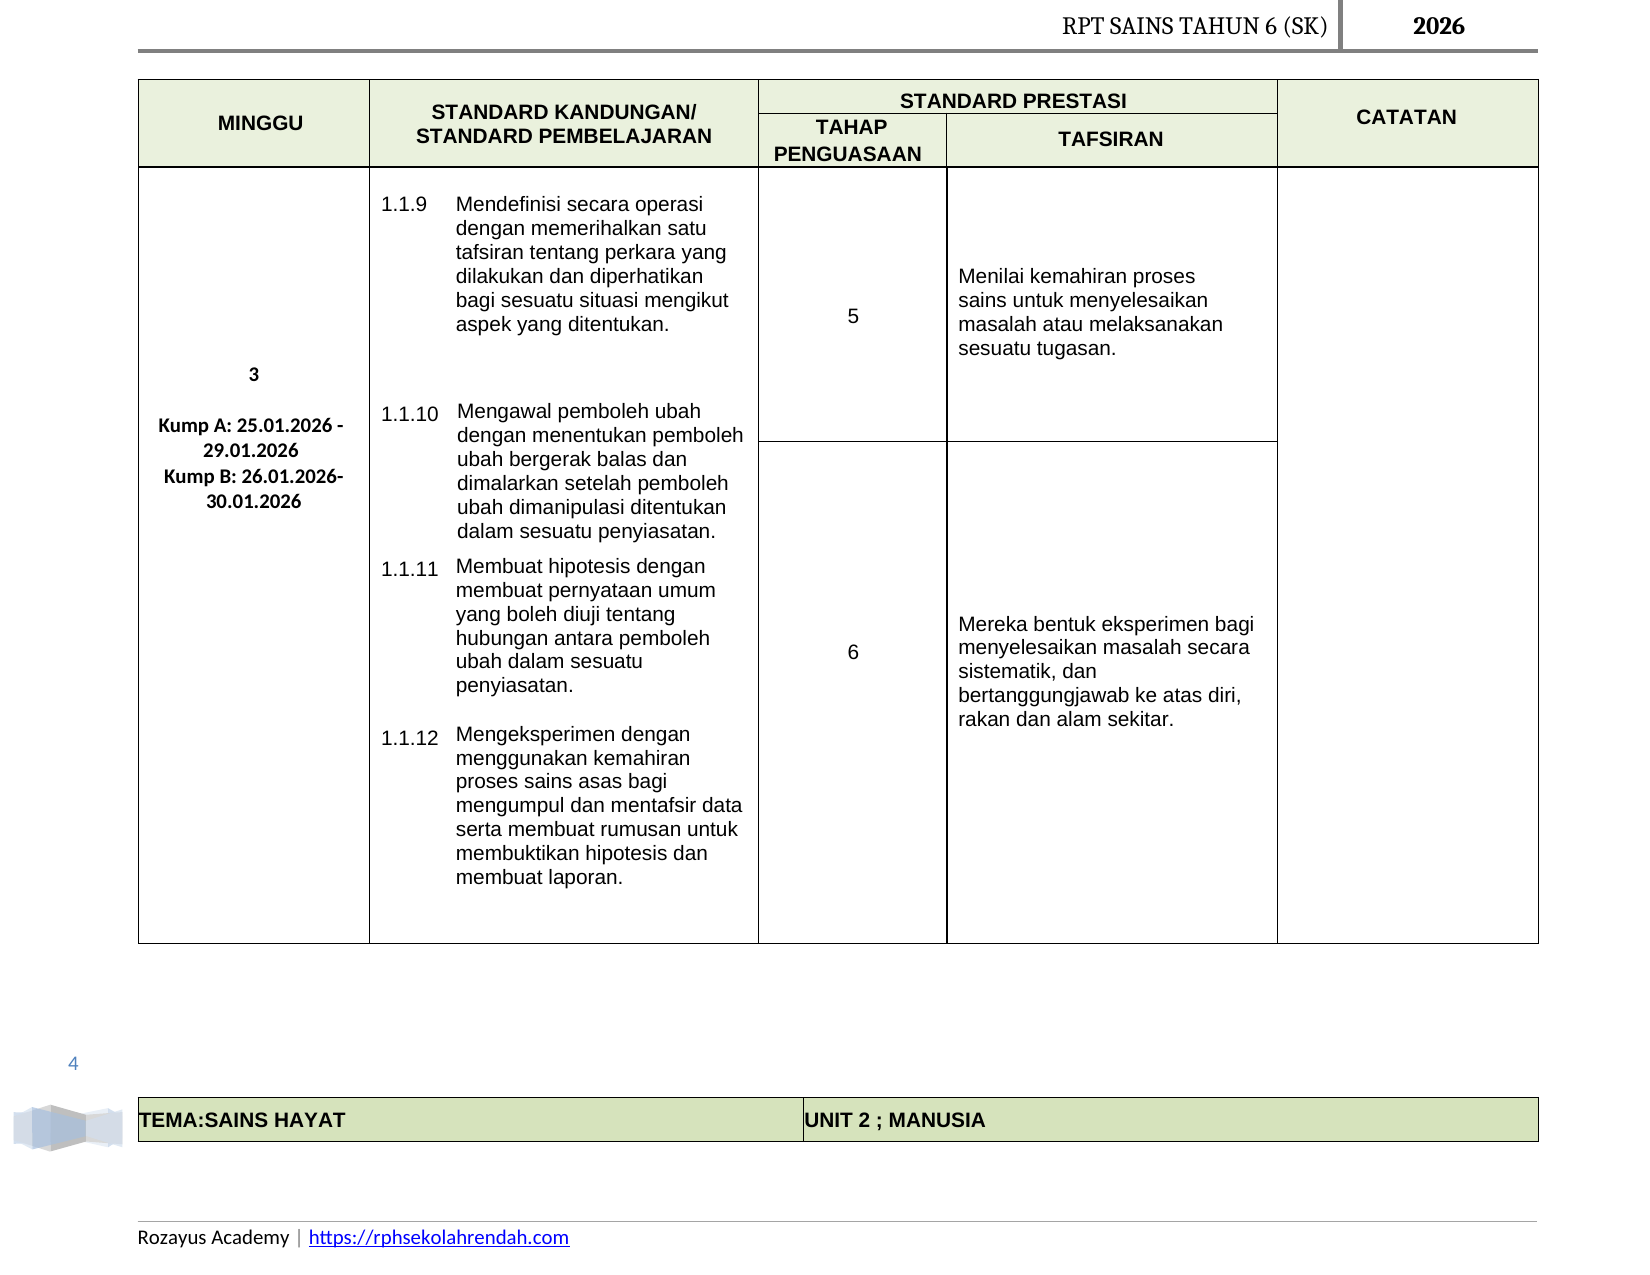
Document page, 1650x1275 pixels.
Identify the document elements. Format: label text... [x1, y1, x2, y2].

table_cell Mengawal pemboleh ubah dengan menentukan pemboleh ubah bergerak balas dan dimalarkan setelah pemboleh ubah dimanipulasi ditentukan dalam sesuatu penyiasatan. [448, 396, 758, 543]
table_cell 3 Kump A: 25.01.2026 - 29.01.2026 Kump B: 26.01.2026-30.01.2026 [139, 168, 369, 943]
table_cell 1.1.9 [370, 168, 448, 396]
table_cell TAFSIRAN [947, 114, 1277, 166]
table_cell 5 [759, 168, 946, 396]
table_cell TAHAP PENGUASAAN [759, 114, 946, 166]
table_cell 1.1.10 [370, 396, 448, 543]
table_cell STANDARD KANDUNGAN/ STANDARD PEMBELAJARAN [370, 80, 758, 166]
table_cell [948, 442, 1277, 543]
table_cell 1.1.11 1.1.12 [370, 543, 448, 943]
table_cell STANDARD PRESTASI [759, 80, 1277, 113]
table_cell 6 [759, 543, 946, 943]
table_cell [1278, 168, 1538, 943]
table_cell [759, 442, 946, 543]
table_cell Mereka bentuk eksperimen bagi menyelesaikan masalah secara sistematik, dan bertanggungjawab ke atas diri, rakan dan alam sekitar. [948, 543, 1277, 943]
table_cell [948, 396, 1277, 441]
table_header UNIT 2 ; MANUSIA [804, 1098, 1538, 1141]
table_cell Menilai kemahiran proses sains untuk menyelesaikan masalah atau melaksanakan sesuatu tugasan. [948, 168, 1277, 396]
table_cell Mendefinisi secara operasi dengan memerihalkan satu tafsiran tentang perkara yang dilakukan dan diperhatikan bagi sesuatu situasi mengikut aspek yang ditentukan. [448, 168, 758, 396]
table_cell Membuat hipotesis dengan membuat pernyataan umum yang boleh diuji tentang hubungan antara pemboleh ubah dalam sesuatu penyiasatan. Mengeksperimen dengan menggunakan kemahiran proses sains asas bagi mengumpul dan mentafsir data serta membuat rumusan untuk membuktikan hipotesis dan membuat laporan. [448, 543, 758, 943]
table_cell MINGGU [139, 80, 369, 166]
table_cell [759, 396, 946, 441]
table_cell CATATAN [1278, 80, 1538, 166]
table_header TEMA:SAINS HAYAT [139, 1098, 803, 1141]
